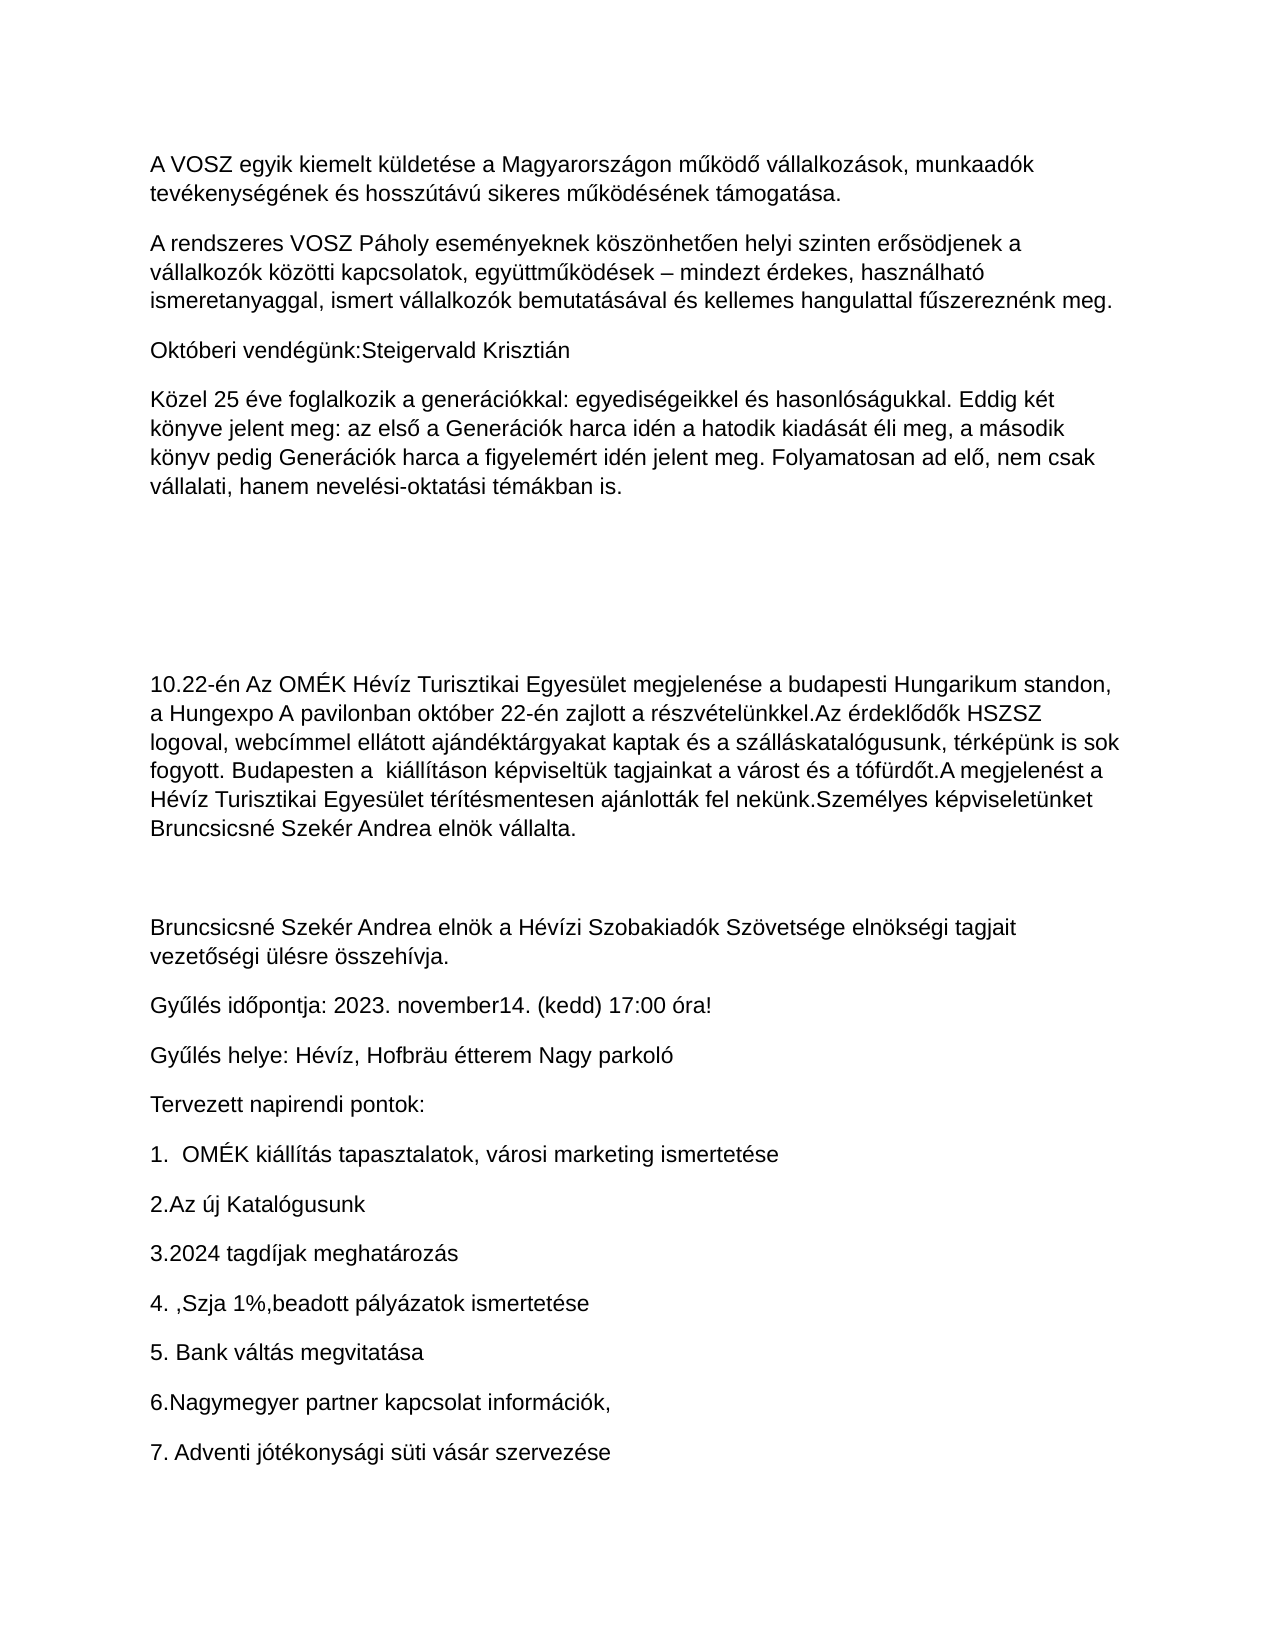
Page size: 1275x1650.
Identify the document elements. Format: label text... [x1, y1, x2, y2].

text 3.2024 tagdíjak meghatározás [150, 1239, 1125, 1267]
text A VOSZ egyik kiemelt küldetése a Magyarországon működő vállalkozások, munkaadók tevékenységének és hosszútávú sikeres működésének támogatása. [150, 150, 1125, 207]
text Gyűlés időpontja: 2023. november14. (kedd) 17:00 óra! [150, 991, 1125, 1019]
text 5. Bank váltás megvitatása [150, 1338, 1125, 1367]
text Gyűlés helye: Hévíz, Hofbräu étterem Nagy parkoló [150, 1040, 1125, 1069]
text 1. OMÉK kiállítás tapasztalatok, városi marketing ismertetése [150, 1139, 1125, 1168]
text Októberi vendégünk:Steigervald Krisztián [150, 335, 1125, 364]
text Közel 25 éve foglalkozik a generációkkal: egyediségeikkel és hasonlóságukkal. Eddig két könyve jelent meg: az első a Generációk harca idén a hatodik kiadását éli meg, a második könyv pedig Generációk harca a figyelemért idén jelent meg. Folyamatosan ad elő, nem csak vállalati, hanem nevelési-oktatási témákban is. [150, 385, 1125, 500]
text A rendszeres VOSZ Páholy eseményeknek köszönhetően helyi szinten erősödjenek a vállalkozók közötti kapcsolatok, együttműködések – mindezt érdekes, használható ismeretanyaggal, ismert vállalkozók bemutatásával és kellemes hangulattal fűszereznénk meg. [150, 228, 1125, 314]
text 6.Nagymegyer partner kapcsolat információk, [150, 1387, 1125, 1416]
text 4. ,Szja 1%,beadott pályázatok ismertetése [150, 1288, 1125, 1317]
text 10.22-én Az OMÉK Hévíz Turisztikai Egyesület megjelenése a budapesti Hungarikum standon, a Hungexpo A pavilonban október 22-én zajlott a részvételünkkel.Az érdeklődők HSZSZ logoval, webcímmel ellátott ajándéktárgyakat kaptak és a szálláskatalógusunk, térképünk is sok fogyott. Budapesten a kiállításon képviseltük tagjainkat a várost és a tófürdőt.A megjelenést a Hévíz Turisztikai Egyesület térítésmentesen ajánlották fel nekünk.Személyes képviseletünket Bruncsicsné Szekér Andrea elnök vállalta. [150, 669, 1125, 842]
text 7. Adventi jótékonysági süti vásár szervezése [150, 1437, 1125, 1466]
text 2.Az új Katalógusunk [150, 1189, 1125, 1218]
text Tervezett napirendi pontok: [150, 1090, 1125, 1119]
text Bruncsicsné Szekér Andrea elnök a Hévízi Szobakiadók Szövetsége elnökségi tagjait vezetőségi ülésre összehívja. [150, 912, 1125, 970]
